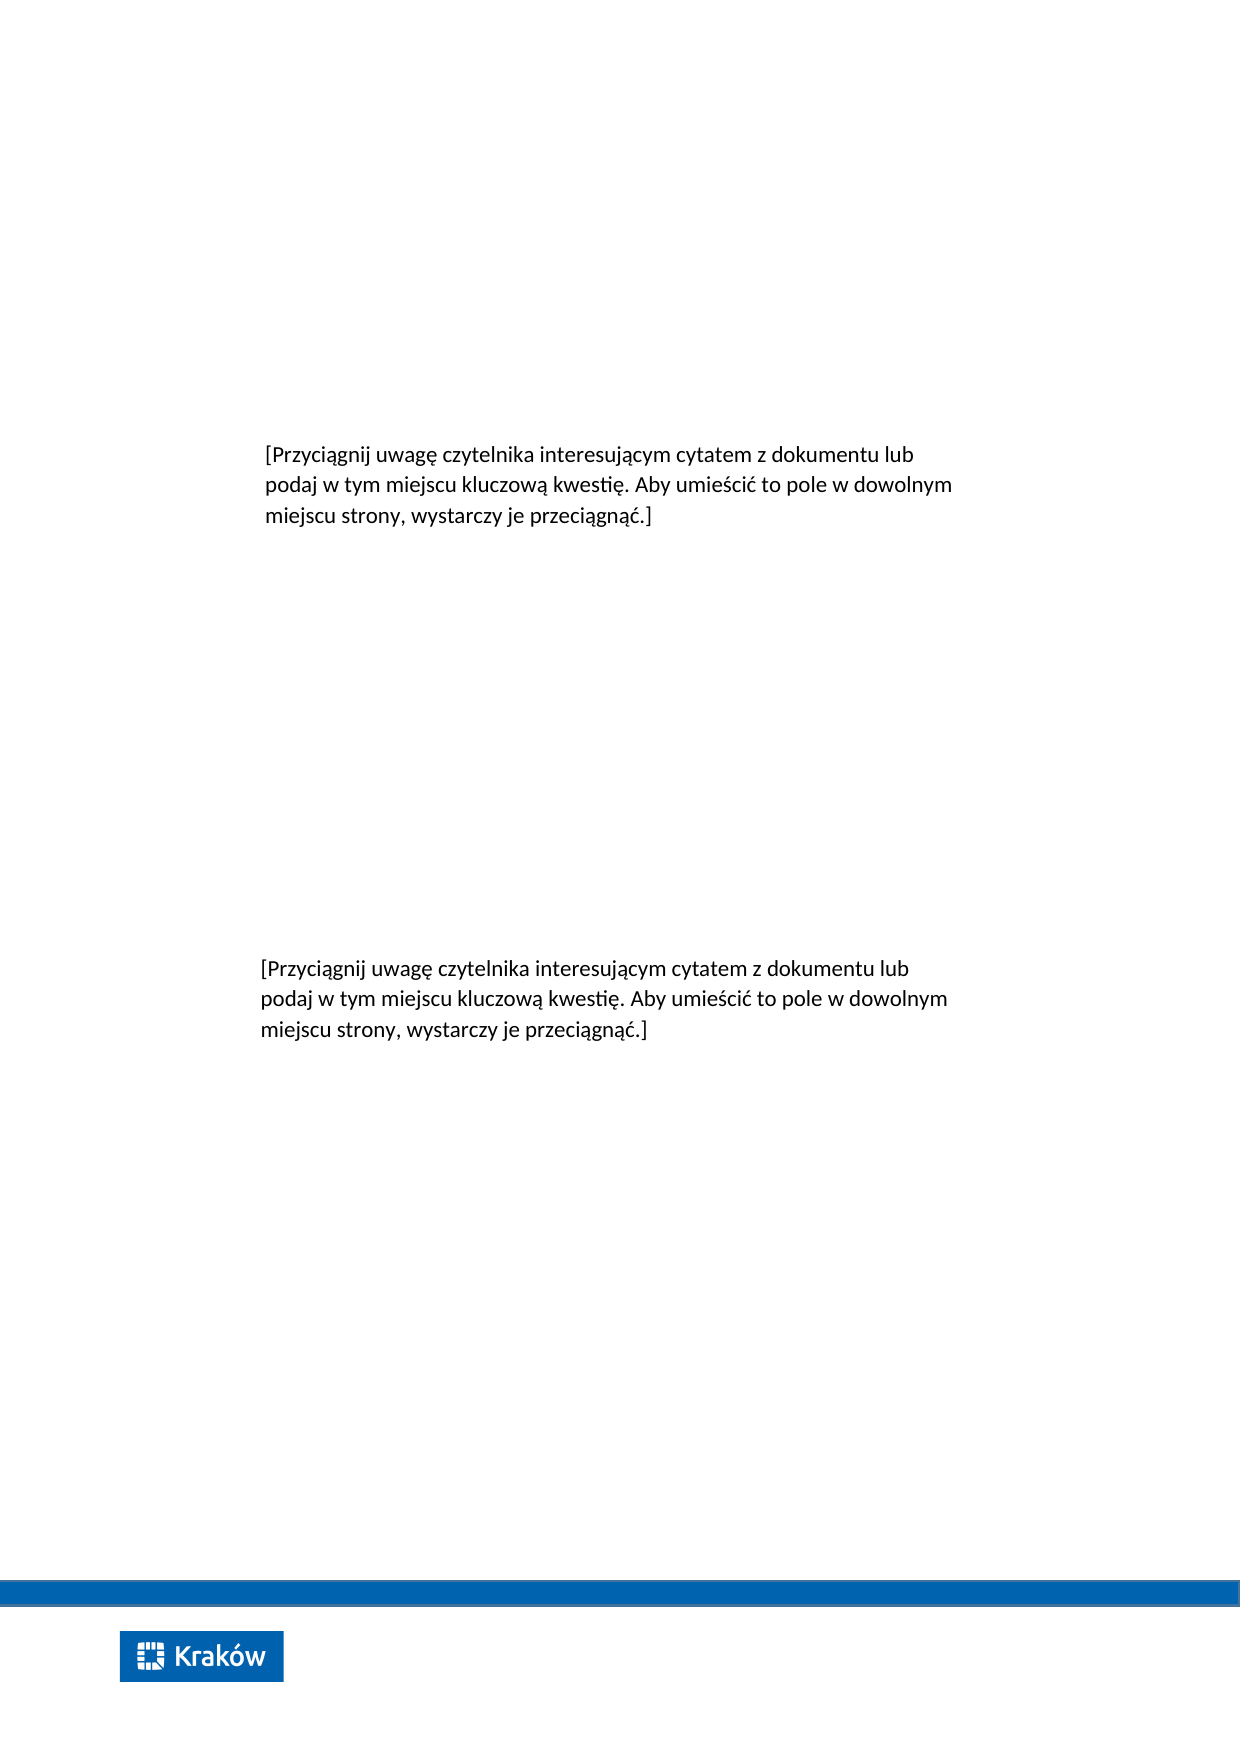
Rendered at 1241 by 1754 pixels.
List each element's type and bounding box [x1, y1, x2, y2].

picture [119, 1631, 284, 1682]
